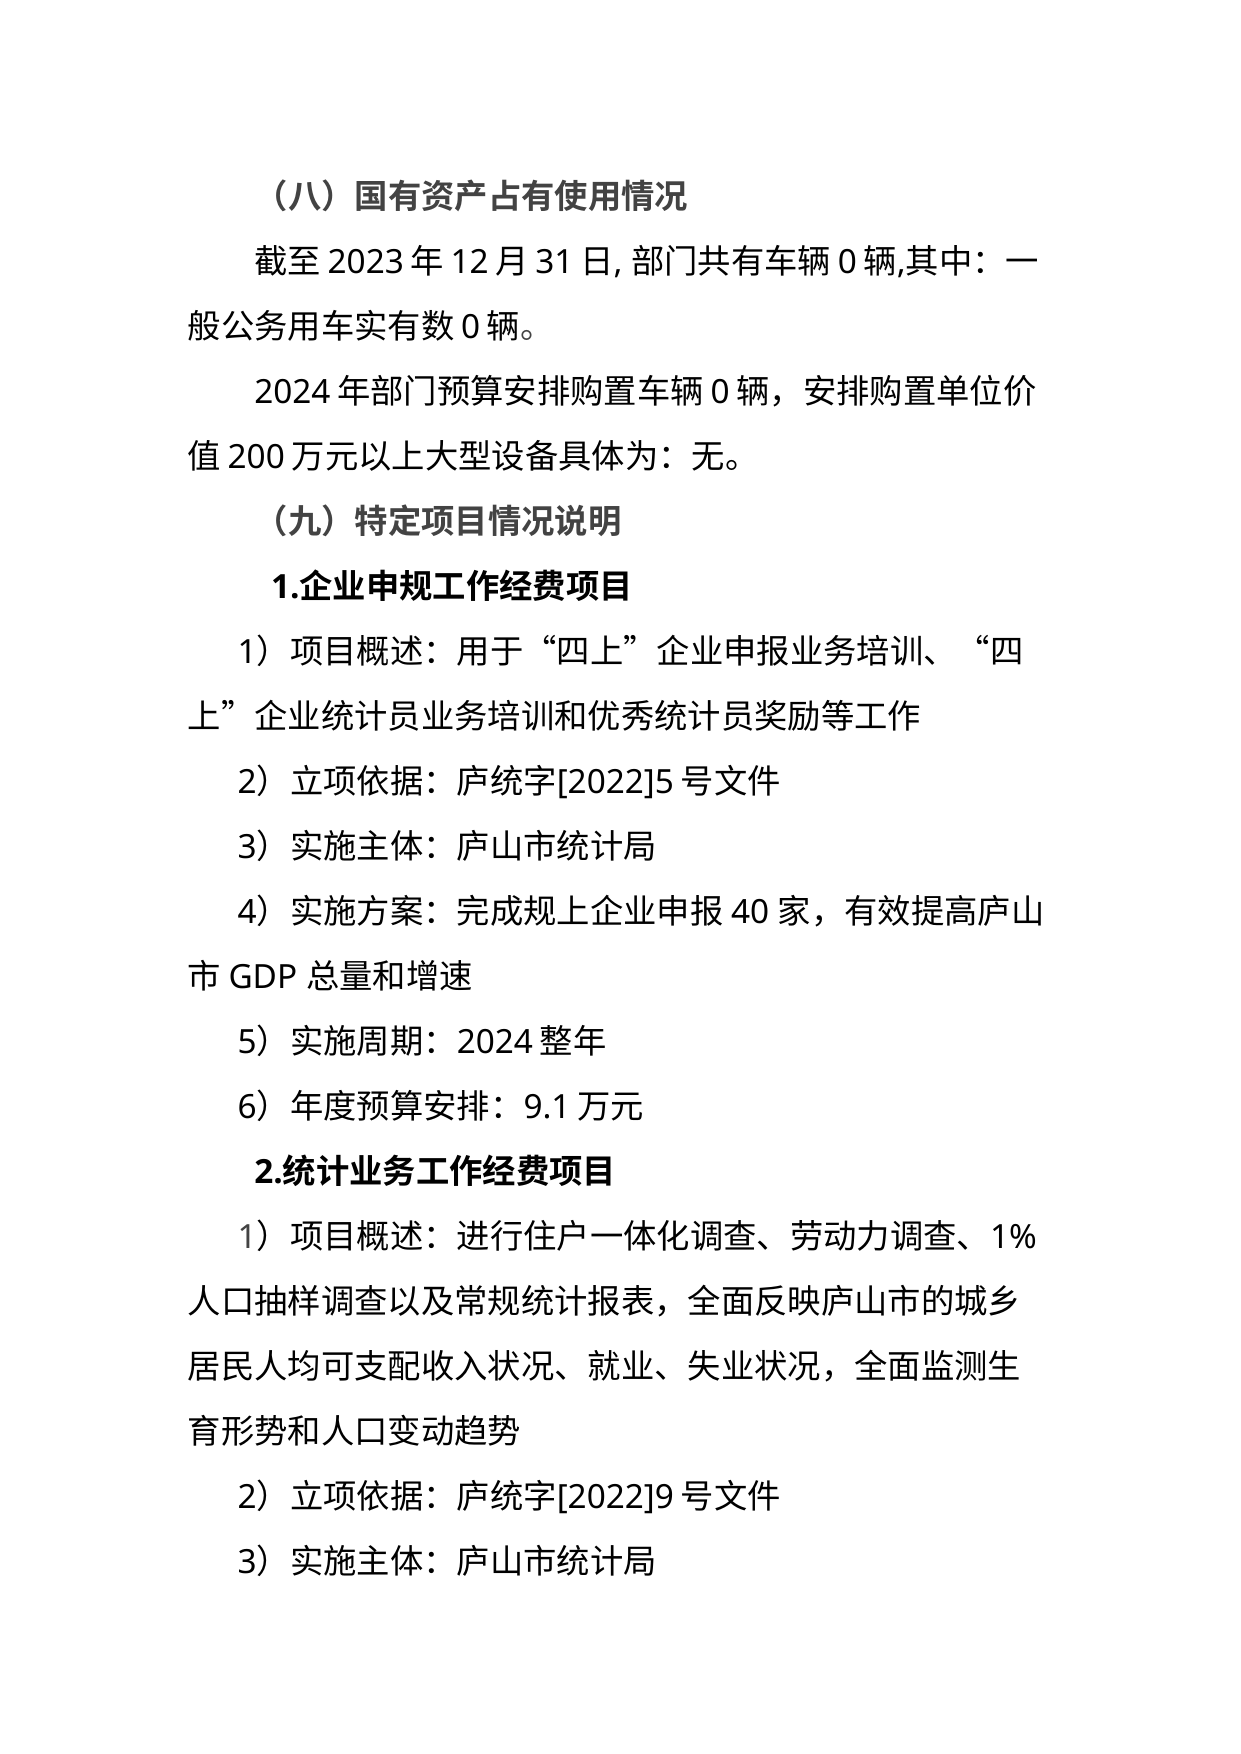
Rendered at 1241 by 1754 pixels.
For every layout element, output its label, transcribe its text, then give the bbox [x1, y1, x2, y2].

text 2）立项依据：庐统字[2022]5号文件 [187, 747, 1053, 812]
text 2.统计业务工作经费项目 [187, 1137, 1053, 1202]
text 2）立项依据：庐统字[2022]9号文件 [187, 1462, 1053, 1527]
text 3）实施主体：庐山市统计局 [187, 1527, 1053, 1592]
text （九）特定项目情况说明 [187, 487, 1053, 552]
text 1.企业申规工作经费项目 [187, 552, 1053, 617]
text 5）实施周期：2024整年 [187, 1007, 1053, 1072]
text （八）国有资产占有使用情况 [187, 162, 1053, 227]
text 2024年部门预算安排购置车辆0辆，安排购置单位价值200万元以上大型设备具体为：无。 [187, 357, 1053, 487]
text 1）项目概述：用于“四上”企业申报业务培训、“四上”企业统计员业务培训和优秀统计员奖励等工作 [187, 617, 1053, 747]
text 截至2023年12月31日, 部门共有车辆0辆,其中：一般公务用车实有数0辆。 [187, 227, 1053, 357]
text 3）实施主体：庐山市统计局 [187, 812, 1053, 877]
text 6）年度预算安排：9.1万元 [187, 1072, 1053, 1137]
text 1）项目概述：进行住户一体化调查、劳动力调查、1%人口抽样调查以及常规统计报表，全面反映庐山市的城乡居民人均可支配收入状况、就业、失业状况，全面监测生育形势和人口变动趋势 [187, 1202, 1053, 1462]
text 4）实施方案：完成规上企业申报 40 家，有效提高庐山市 GDP 总量和增速 [187, 877, 1053, 1007]
